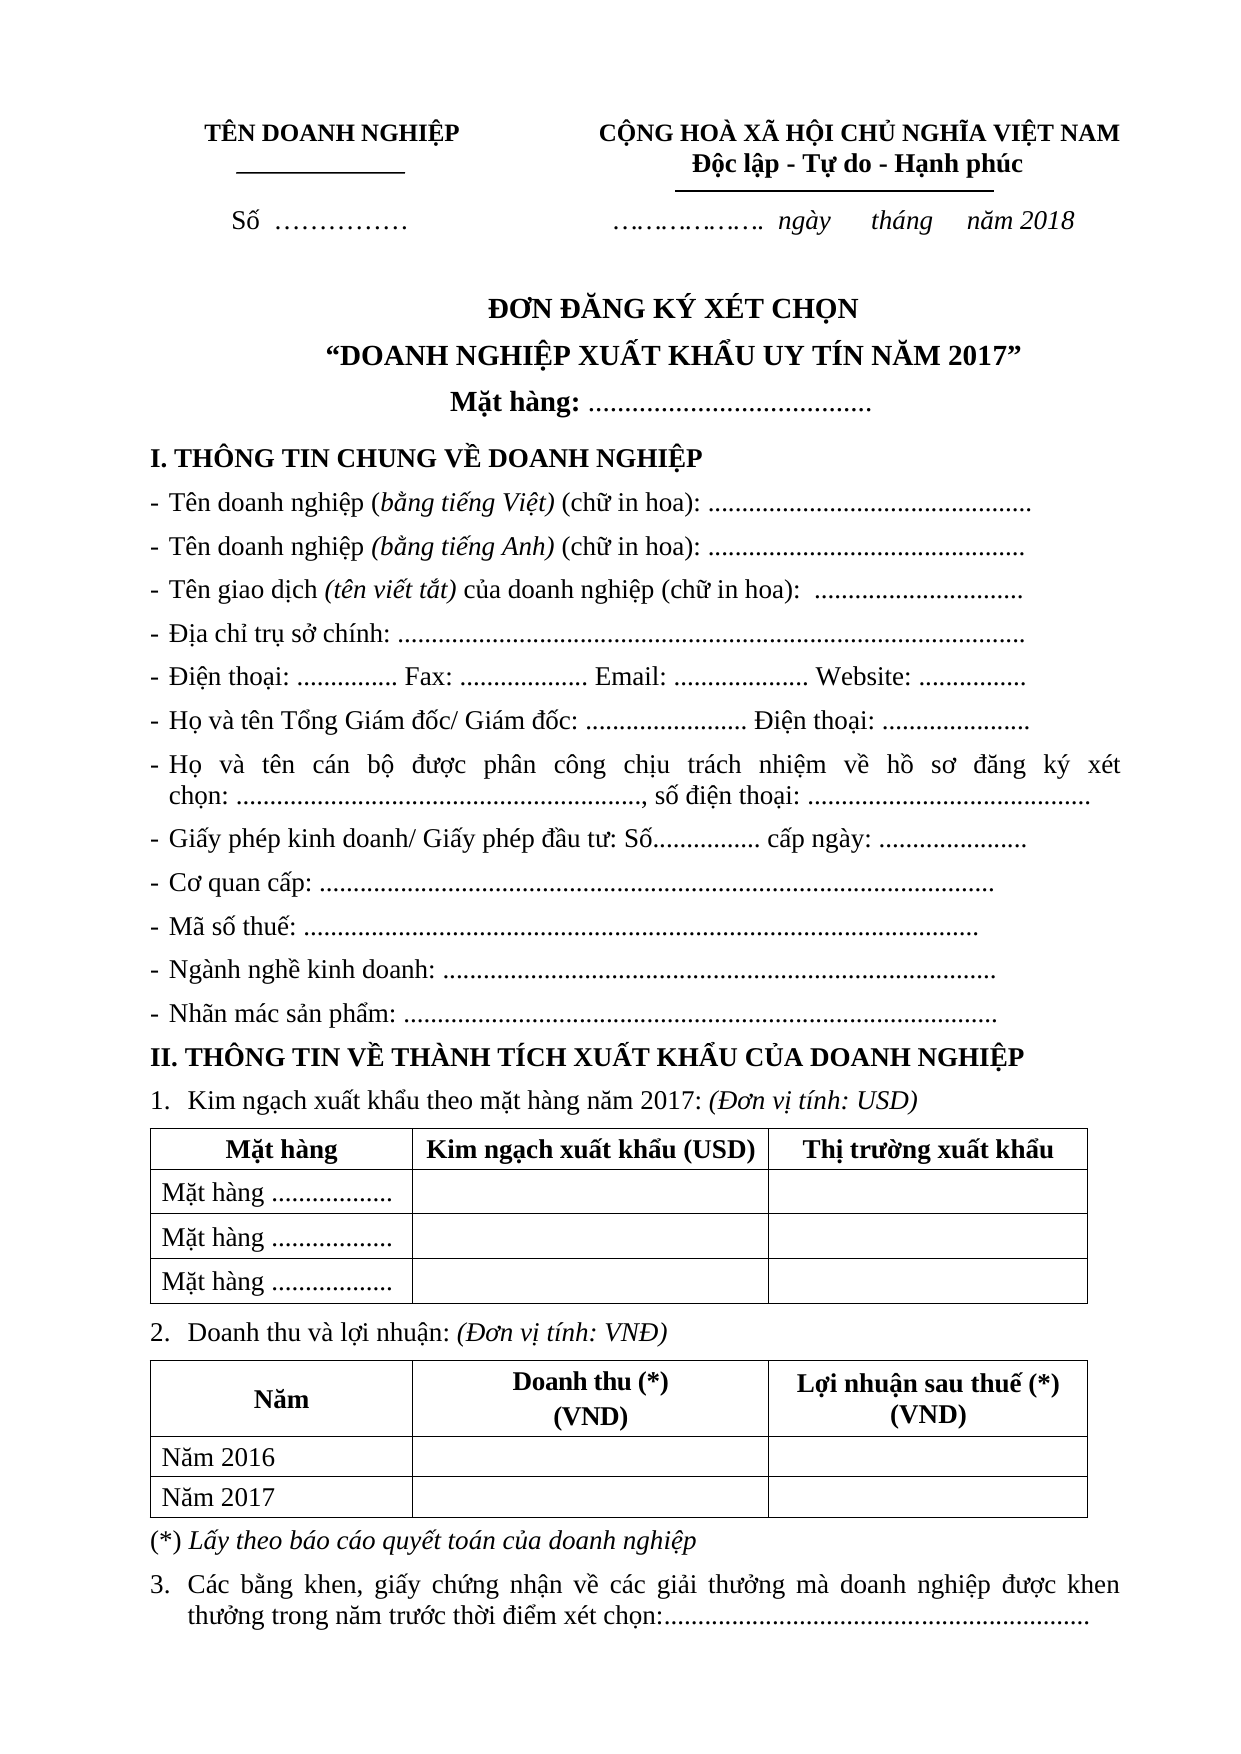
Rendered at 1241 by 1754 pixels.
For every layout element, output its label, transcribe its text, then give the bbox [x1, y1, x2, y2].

table_cell [769, 1259, 1087, 1303]
table_cell [769, 1437, 1087, 1476]
table_cell Mặt hàng .................. [151, 1259, 412, 1303]
table_header Doanh thu (*) (VND) [413, 1361, 768, 1436]
list Tên doanh nghiệp (bằng tiếng Việt) (chữ in hoa): ................................................ [150, 486, 1122, 517]
table_cell [413, 1477, 768, 1517]
table_cell [413, 1170, 768, 1213]
list Tên doanh nghiệp (bằng tiếng Anh) (chữ in hoa): ............................................... [150, 529, 1122, 561]
table_cell Mặt hàng .................. [151, 1170, 412, 1213]
text Mặt hàng: ....................................... [375, 384, 1122, 417]
table_cell ………………. ngày tháng năm 2018 [525, 204, 1162, 267]
table_header Năm [151, 1361, 412, 1436]
table_cell [413, 1214, 768, 1258]
list Mã số thuế: .................................................................................................... [150, 910, 1122, 941]
table_cell [769, 1477, 1087, 1517]
table_cell [413, 1259, 768, 1303]
table_cell Năm 2017 [151, 1477, 412, 1517]
list Địa chỉ trụ sở chính: ............................................................................................. [150, 617, 1122, 648]
list Các bằng khen, giấy chứng nhận về các giải thưởng mà doanh nghiệp được khen thưởng trong năm trước thời điểm xét chọn:............................................................... [150, 1568, 1122, 1630]
table_cell [413, 1437, 768, 1476]
table_cell Năm 2016 [151, 1437, 412, 1476]
list Họ và tên cán bộ được phân công chịu trách nhiệm về hồ sơ đăng ký xét chọn: ............................................................, số điện thoại: .......................................... [150, 748, 1122, 810]
text THÔNG TIN CHUNG VỀ DOANH NGHIỆP [150, 442, 1122, 473]
table_cell [769, 1214, 1087, 1258]
text (*) Lấy theo báo cáo quyết toán của doanh nghiệp [150, 1524, 1122, 1555]
text “DOANH NGHIỆP XUẤT KHẨU UY TÍN NĂM 2017” [225, 338, 1122, 371]
list Điện thoại: ............... Fax: ................... Email: .................... Website: ................ [150, 661, 1122, 692]
list Kim ngạch xuất khẩu theo mặt hàng năm 2017: (Đơn vị tính: USD) [150, 1084, 1122, 1116]
table_header Thị trường xuất khẩu [769, 1129, 1087, 1169]
list Doanh thu và lợi nhuận: (Đơn vị tính: VNĐ) [150, 1316, 1122, 1347]
text II. THÔNG TIN VỀ THÀNH TÍCH XUẤT KHẨU CỦA DOANH NGHIỆP [150, 1041, 1122, 1072]
table_header TÊN DOANH NGHIỆP [139, 118, 525, 204]
table_header Lợi nhuận sau thuế (*) (VND) [769, 1361, 1087, 1436]
table_cell [769, 1170, 1087, 1213]
table_cell Mặt hàng .................. [151, 1214, 412, 1258]
list Tên giao dịch (tên viết tắt) của doanh nghiệp (chữ in hoa): ............................... [150, 573, 1122, 604]
list Ngành nghề kinh doanh: .................................................................................. [150, 953, 1122, 985]
table_header Kim ngạch xuất khẩu (USD) [413, 1129, 768, 1169]
table_cell Số …………… [139, 204, 525, 267]
table_header Mặt hàng [151, 1129, 412, 1169]
list Giấy phép kinh doanh/ Giấy phép đầu tư: Số................ cấp ngày: ...................... [150, 823, 1122, 854]
list Cơ quan cấp: .................................................................................................... [150, 866, 1122, 897]
table_header CỘNG HOÀ XÃ HỘI CHỦ NGHĨA VIỆT NAM Độc lập - Tự do - Hạnh phúc [525, 118, 1162, 204]
list Họ và tên Tổng Giám đốc/ Giám đốc: ........................ Điện thoại: ...................... [150, 704, 1122, 735]
list Nhãn mác sản phẩm: ........................................................................................ [150, 997, 1122, 1028]
text ĐƠN ĐĂNG KÝ XÉT CHỌN [224, 292, 1122, 325]
